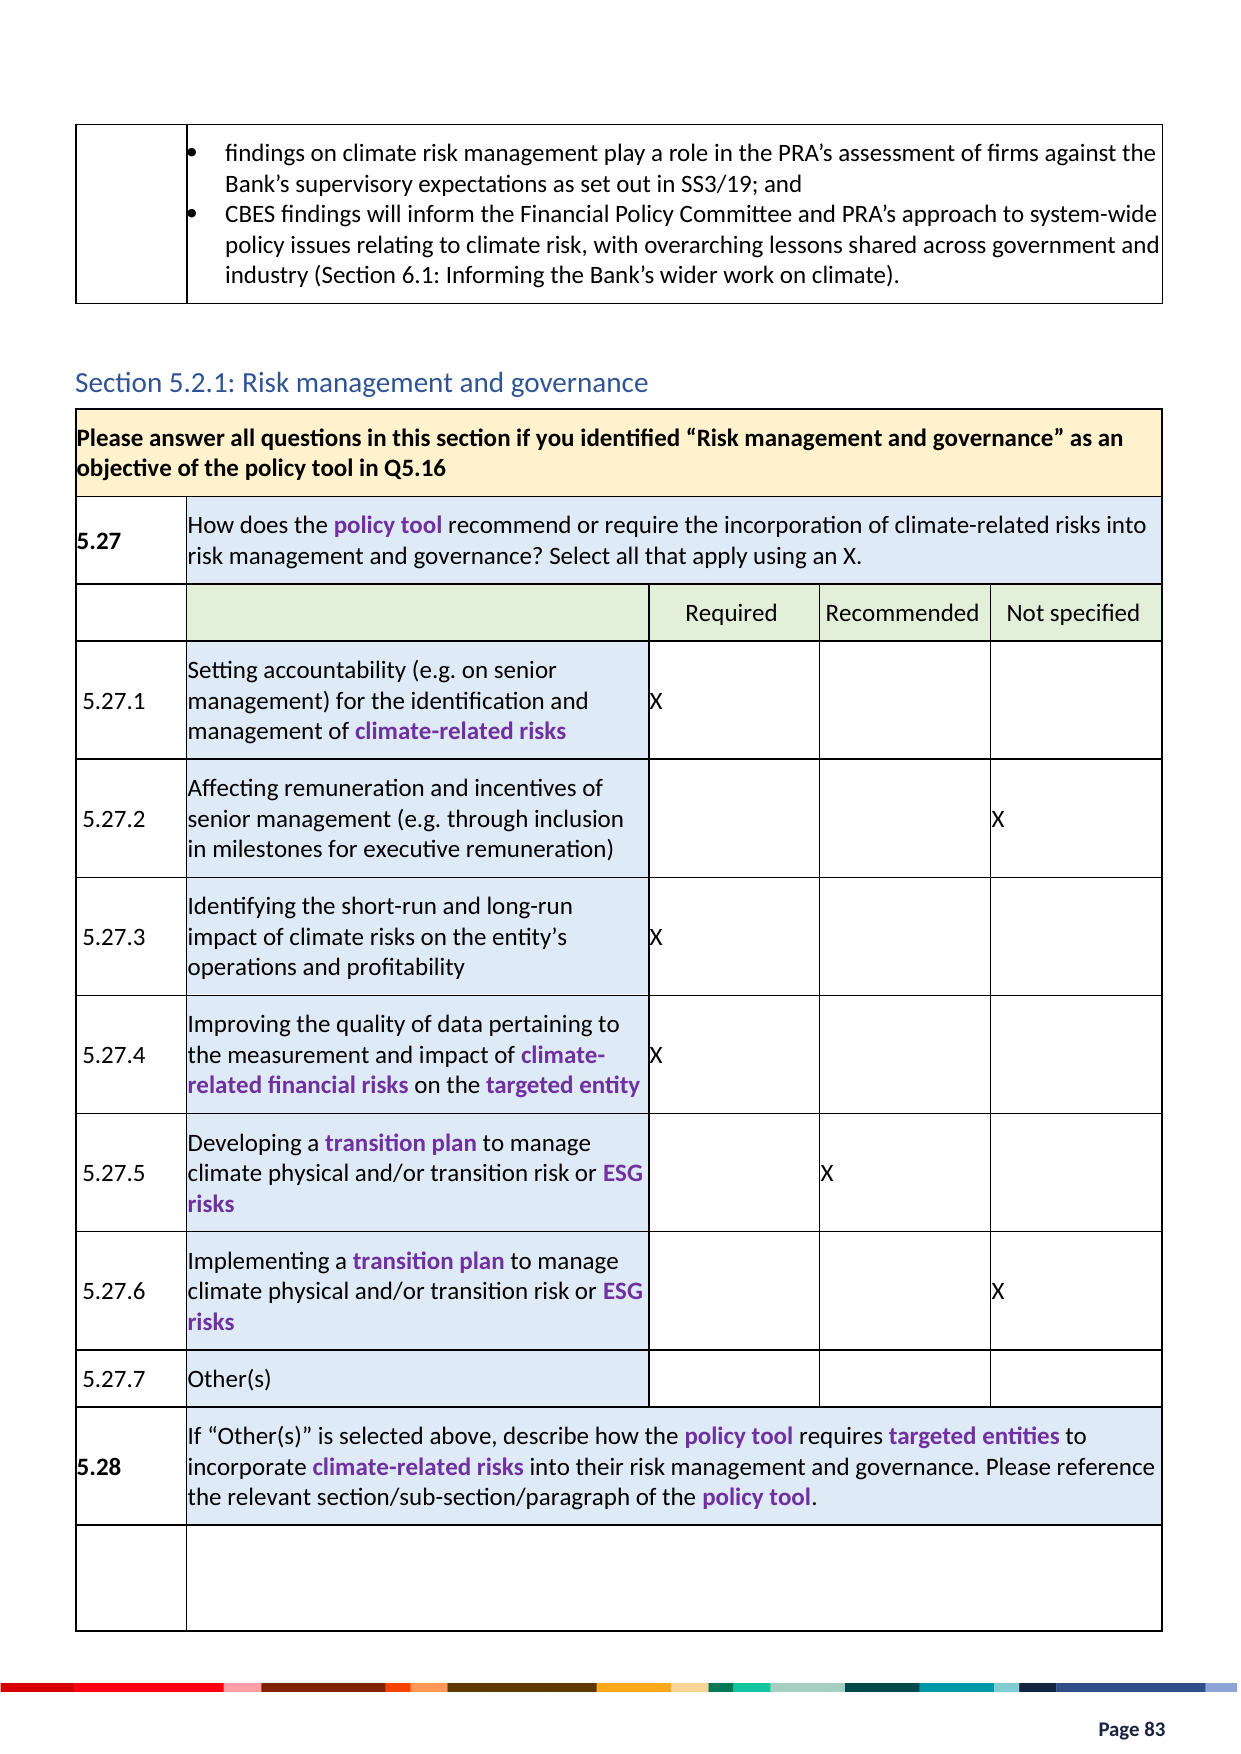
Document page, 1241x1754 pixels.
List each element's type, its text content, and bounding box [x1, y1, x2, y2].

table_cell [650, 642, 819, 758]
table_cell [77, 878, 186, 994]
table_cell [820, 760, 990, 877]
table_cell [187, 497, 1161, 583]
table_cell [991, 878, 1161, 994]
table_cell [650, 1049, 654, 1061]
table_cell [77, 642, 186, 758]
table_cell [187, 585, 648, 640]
subtitle Section 5.2.1: Risk management and governance [75, 364, 1165, 399]
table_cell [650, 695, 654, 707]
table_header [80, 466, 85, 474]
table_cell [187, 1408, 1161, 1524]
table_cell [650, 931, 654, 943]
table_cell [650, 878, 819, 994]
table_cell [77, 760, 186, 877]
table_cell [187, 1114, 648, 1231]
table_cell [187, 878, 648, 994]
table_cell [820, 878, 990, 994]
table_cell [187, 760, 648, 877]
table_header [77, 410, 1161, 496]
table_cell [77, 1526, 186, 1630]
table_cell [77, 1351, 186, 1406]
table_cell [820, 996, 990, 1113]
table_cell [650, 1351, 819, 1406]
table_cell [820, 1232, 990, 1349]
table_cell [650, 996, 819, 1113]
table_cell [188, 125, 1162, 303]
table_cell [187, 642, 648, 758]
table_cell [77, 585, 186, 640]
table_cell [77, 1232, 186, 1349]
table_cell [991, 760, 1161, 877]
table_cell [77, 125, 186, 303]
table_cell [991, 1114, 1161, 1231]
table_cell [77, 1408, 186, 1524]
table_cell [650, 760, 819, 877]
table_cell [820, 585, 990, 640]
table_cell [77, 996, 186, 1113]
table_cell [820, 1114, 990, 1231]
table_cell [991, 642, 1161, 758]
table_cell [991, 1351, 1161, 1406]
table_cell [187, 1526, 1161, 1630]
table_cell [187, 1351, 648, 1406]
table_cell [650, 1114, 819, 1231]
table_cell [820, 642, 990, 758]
picture [0, 1683, 1236, 1692]
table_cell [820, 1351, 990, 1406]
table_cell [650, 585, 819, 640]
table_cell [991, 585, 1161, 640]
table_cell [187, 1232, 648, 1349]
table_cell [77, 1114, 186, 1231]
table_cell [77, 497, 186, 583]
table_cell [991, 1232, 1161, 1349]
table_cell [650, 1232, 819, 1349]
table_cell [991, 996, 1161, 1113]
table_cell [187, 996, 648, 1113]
